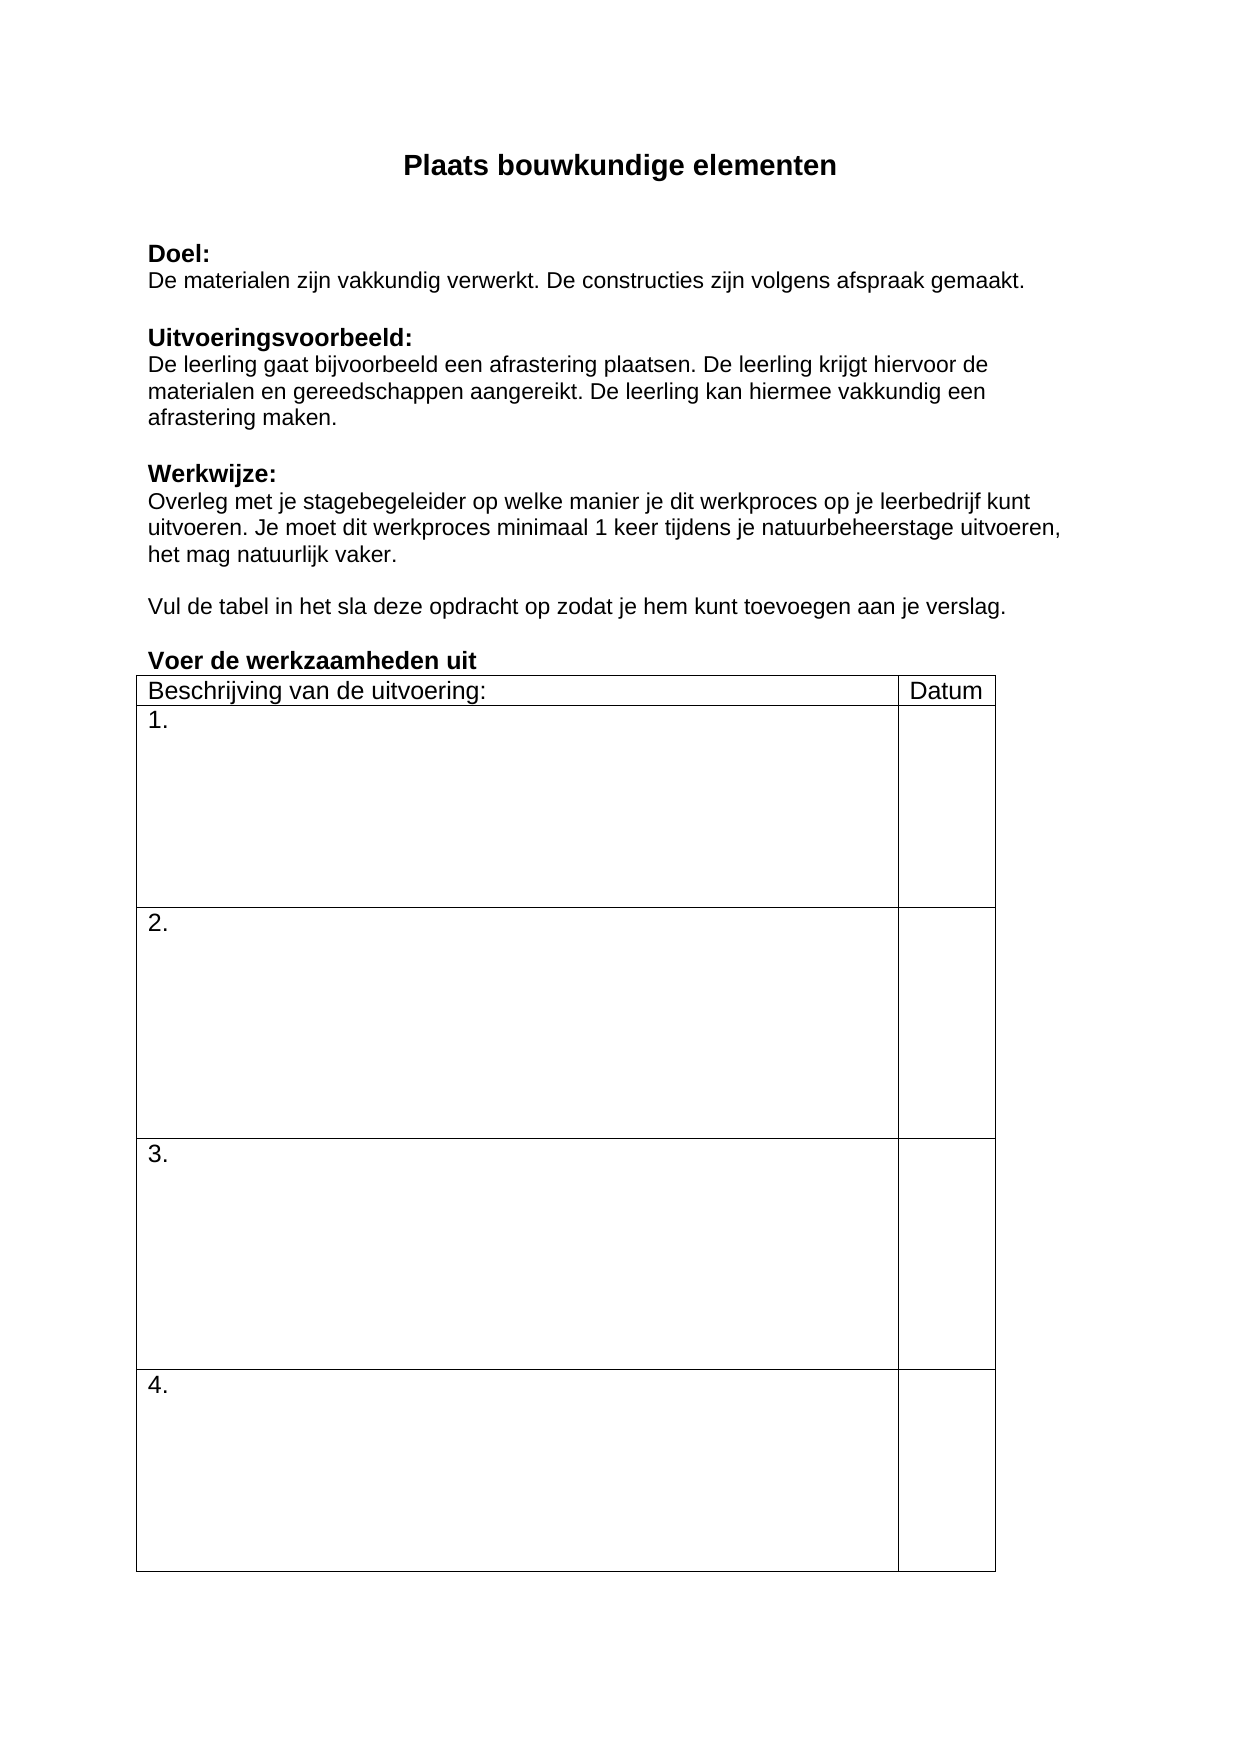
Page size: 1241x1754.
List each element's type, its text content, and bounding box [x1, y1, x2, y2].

table_cell 1. [137, 706, 898, 907]
text Voer de werkzaamheden uit [148, 646, 1093, 675]
table_cell [899, 706, 995, 907]
table_cell 2. [137, 908, 898, 1138]
table_cell 3. [137, 1139, 898, 1369]
table_header Beschrijving van de uitvoering: [137, 676, 898, 704]
table_cell [899, 908, 995, 1138]
text De leerling gaat bijvoorbeeld een afrastering plaatsen. De leerling krijgt hiervoor de materialen en gereedschappen aangereikt. De leerling kan hiermee vakkundig een afrastering maken. [148, 351, 1093, 430]
table_cell [899, 1370, 995, 1571]
table_header Datum [899, 676, 995, 704]
text Vul de tabel in het sla deze opdracht op zodat je hem kunt toevoegen aan je verslag. [148, 593, 1093, 619]
table_cell [899, 1139, 995, 1369]
text Uitvoeringsvoorbeeld: [148, 322, 1093, 351]
text De materialen zijn vakkundig verwerkt. De constructies zijn volgens afspraak gemaakt. [148, 267, 1093, 294]
table_cell 4. [137, 1370, 898, 1571]
text Doel: [148, 239, 1093, 267]
text Overleg met je stagebegeleider op welke manier je dit werkproces op je leerbedrijf kunt uitvoeren. Je moet dit werkproces minimaal 1 keer tijdens je natuurbeheerstage uitvoeren, het mag natuurlijk vaker. [148, 488, 1093, 567]
text Plaats bouwkundige elementen [148, 148, 1093, 181]
text Werkwijze: [148, 459, 1093, 488]
